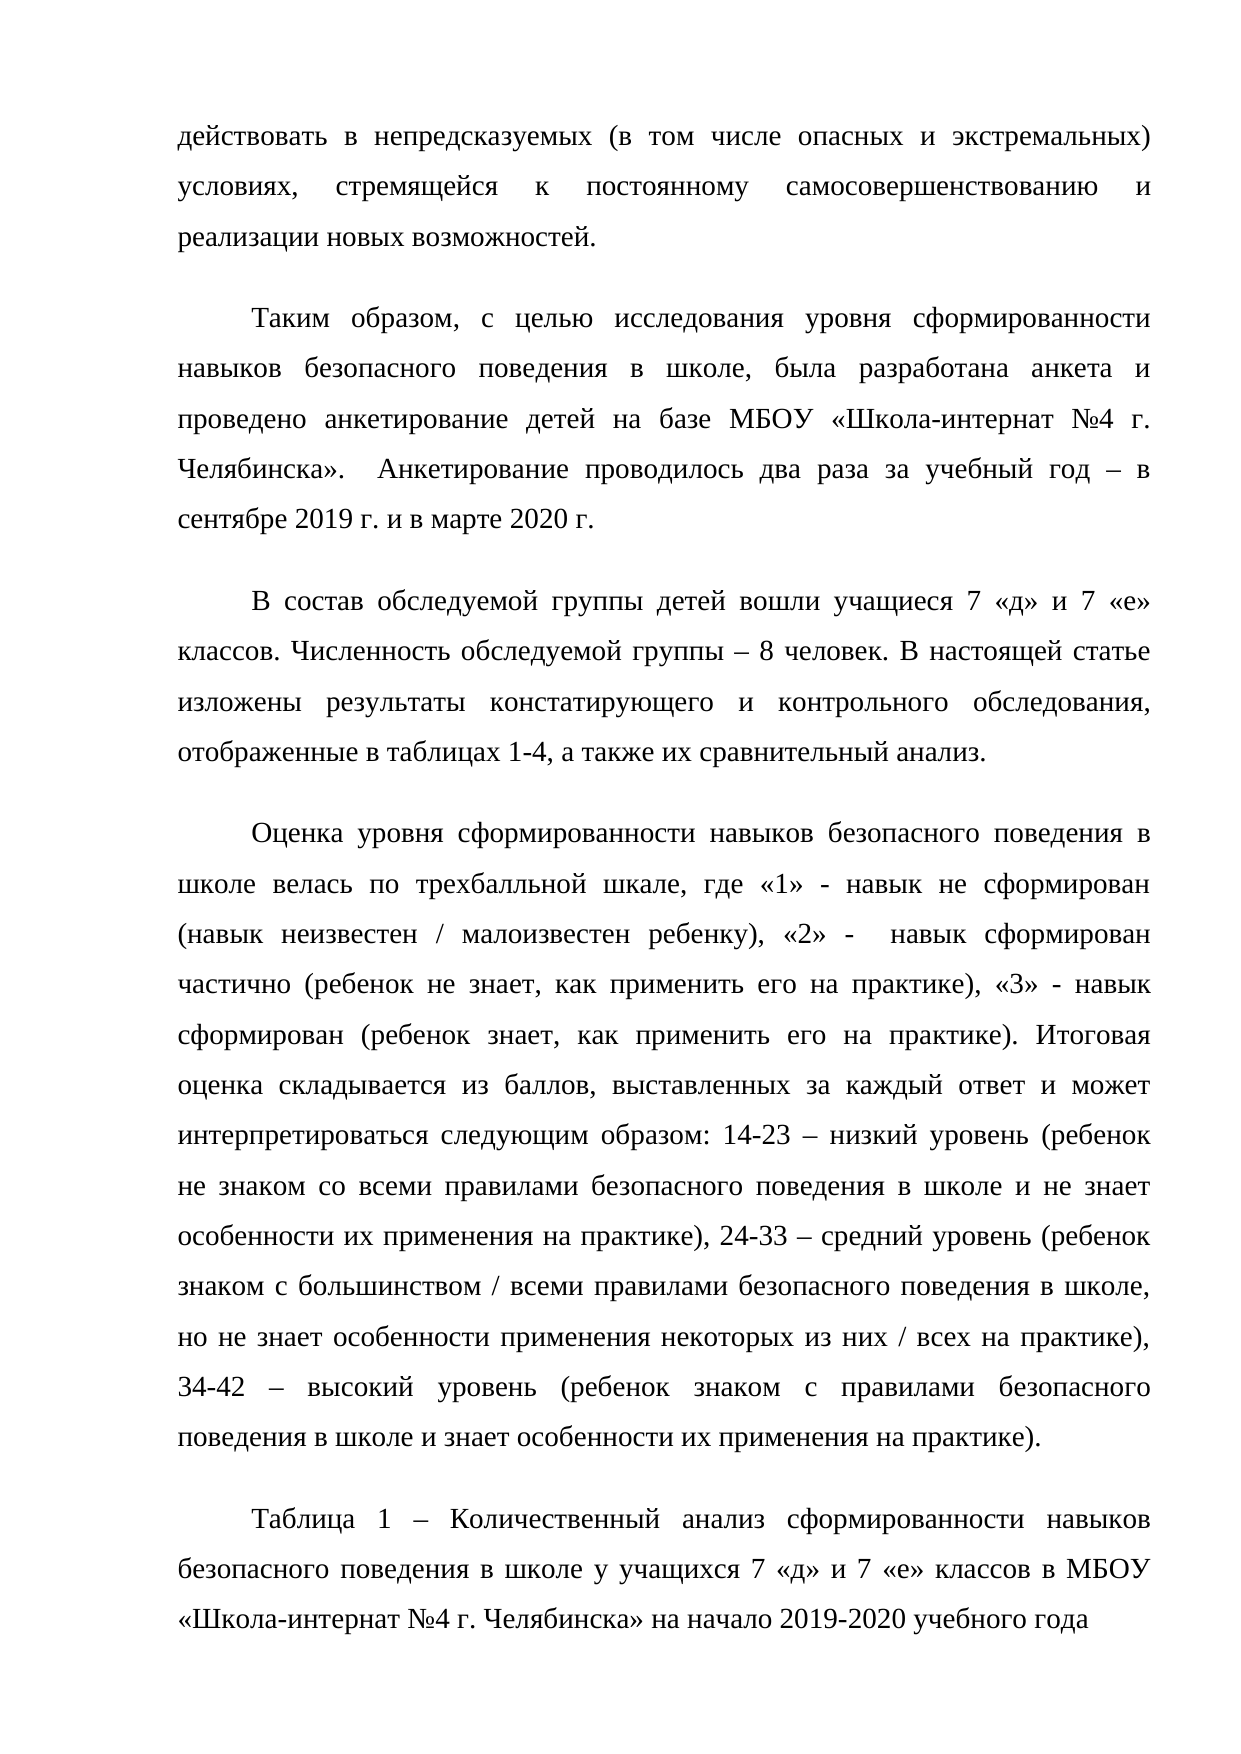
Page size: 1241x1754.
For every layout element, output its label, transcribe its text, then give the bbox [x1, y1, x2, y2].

text Оценка уровня сформированности навыков безопасного поведения в школе велась по трехбалльной шкале, где «1» - навык не сформирован (навык неизвестен / малоизвестен ребенку), «2» - навык сформирован частично (ребенок не знает, как применить его на практике), «3» - навык сформирован (ребенок знает, как применить его на практике). Итоговая оценка складывается из баллов, выставленных за каждый ответ и может интерпретироваться следующим образом: 14-23 – низкий уровень (ребенок не знаком со всеми правилами безопасного поведения в школе и не знает особенности их применения на практике), 24-33 – средний уровень (ребенок знаком с большинством / всеми правилами безопасного поведения в школе, но не знает особенности применения некоторых из них / всех на практике), 34-42 – высокий уровень (ребенок знаком с правилами безопасного поведения в школе и знает особенности их применения на практике). [177, 816, 1152, 1453]
text Таким образом, с целью исследования уровня сформированности навыков безопасного поведения в школе, была разработана анкета и проведено анкетирование детей на базе МБОУ «Школа-интернат №4 г. Челябинска». Анкетирование проводилось два раза за учебный год – в сентябре 2019 г. и в марте 2020 г. [177, 300, 1152, 535]
text Таблица 1 – Количественный анализ сформированности навыков безопасного поведения в школе у учащихся 7 «д» и 7 «е» классов в МБОУ «Школа-интернат №4 г. Челябинска» на начало 2019-2020 учебного года [177, 1501, 1152, 1635]
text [177, 118, 1152, 252]
text В состав обследуемой группы детей вошли учащиеся 7 «д» и 7 «е» классов. Численность обследуемой группы – 8 человек. В настоящей статье изложены результаты констатирующего и контрольного обследования, отображенные в таблицах 1-4, а также их сравнительный анализ. [177, 583, 1152, 768]
